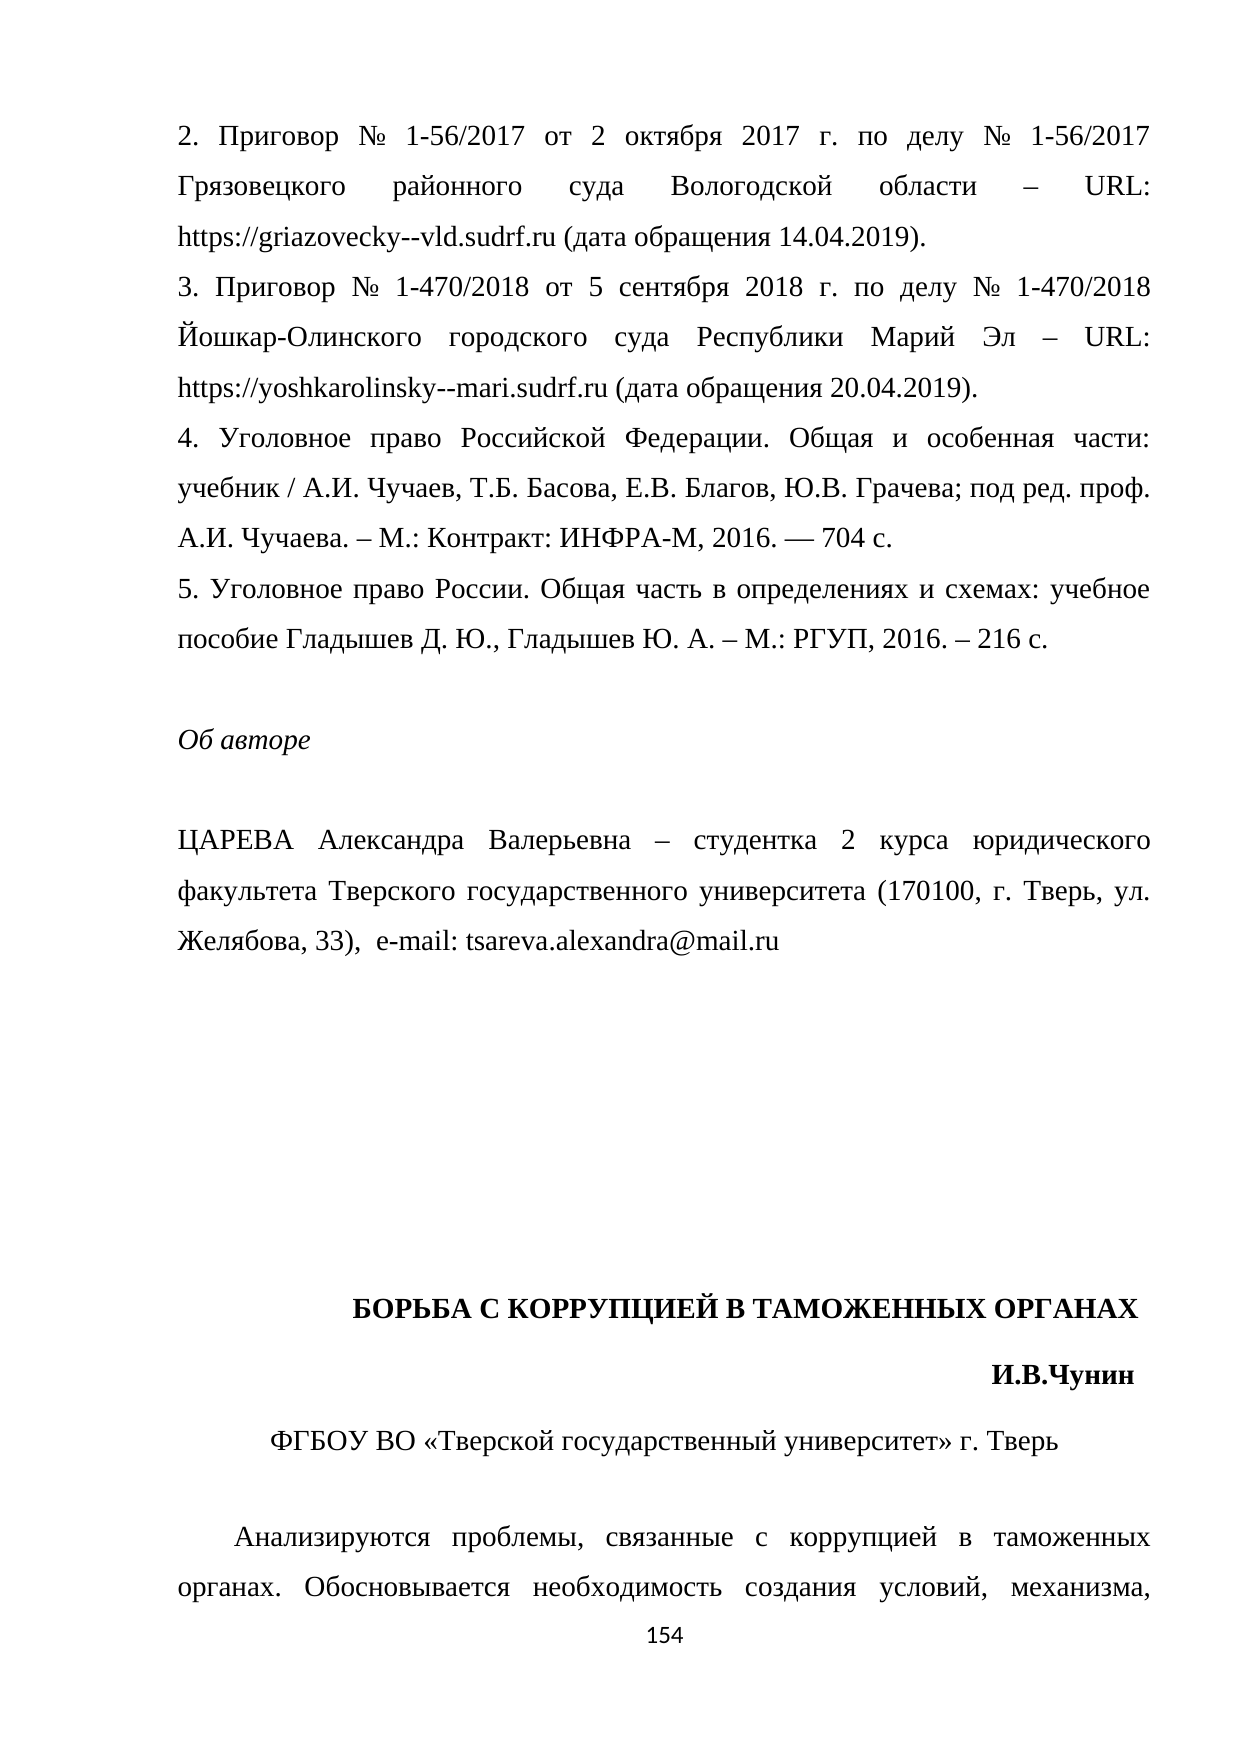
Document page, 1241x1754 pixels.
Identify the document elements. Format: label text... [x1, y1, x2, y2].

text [177, 1519, 1152, 1603]
text ФГБОУ ВО «Тверской государственный университет» г. Тверь [177, 1423, 1152, 1456]
text Об авторе [177, 722, 1152, 755]
text 5. Уголовное право России. Общая часть в определениях и схемах: учебное пособие Гладышев Д. Ю., Гладышев Ю. А. – М.: РГУП, 2016. – 216 с. [177, 571, 1152, 655]
text ЦАРЕВА Александра Валерьевна – студентка 2 курса юридического факультета Тверского государственного университета (170100, г. Тверь, ул. Желябова, 33), e-mail: tsareva.alexandra@mail.ru [177, 822, 1152, 957]
text 3. Приговор № 1-470/2018 от 5 сентября 2018 г. по делу № 1-470/2018 Йошкар-Олинского городского суда Республики Марий Эл – URL: https://yoshkarolinsky--mari.sudrf.ru (дата обращения 20.04.2019). [177, 269, 1152, 403]
text 4. Уголовное право Российской Федерации. Общая и особенная части: учебник / А.И. Чучаев, Т.Б. Басова, Е.В. Благов, Ю.В. Грачева; под ред. проф. А.И. Чучаева. – М.: Контракт: ИНФРА-М, 2016. — 704 c. [177, 420, 1152, 554]
text 2. Приговор № 1-56/2017 от 2 октября 2017 г. по делу № 1-56/2017 Грязовецкого районного суда Вологодской области – URL: https://griazovecky--vld.sudrf.ru (дата обращения 14.04.2019). [177, 118, 1152, 252]
text И.В.Чунин [177, 1357, 1240, 1390]
text БОРЬБА С КОРРУПЦИЕЙ В ТАМОЖЕННЫХ ОРГАНАХ [177, 1291, 1240, 1324]
